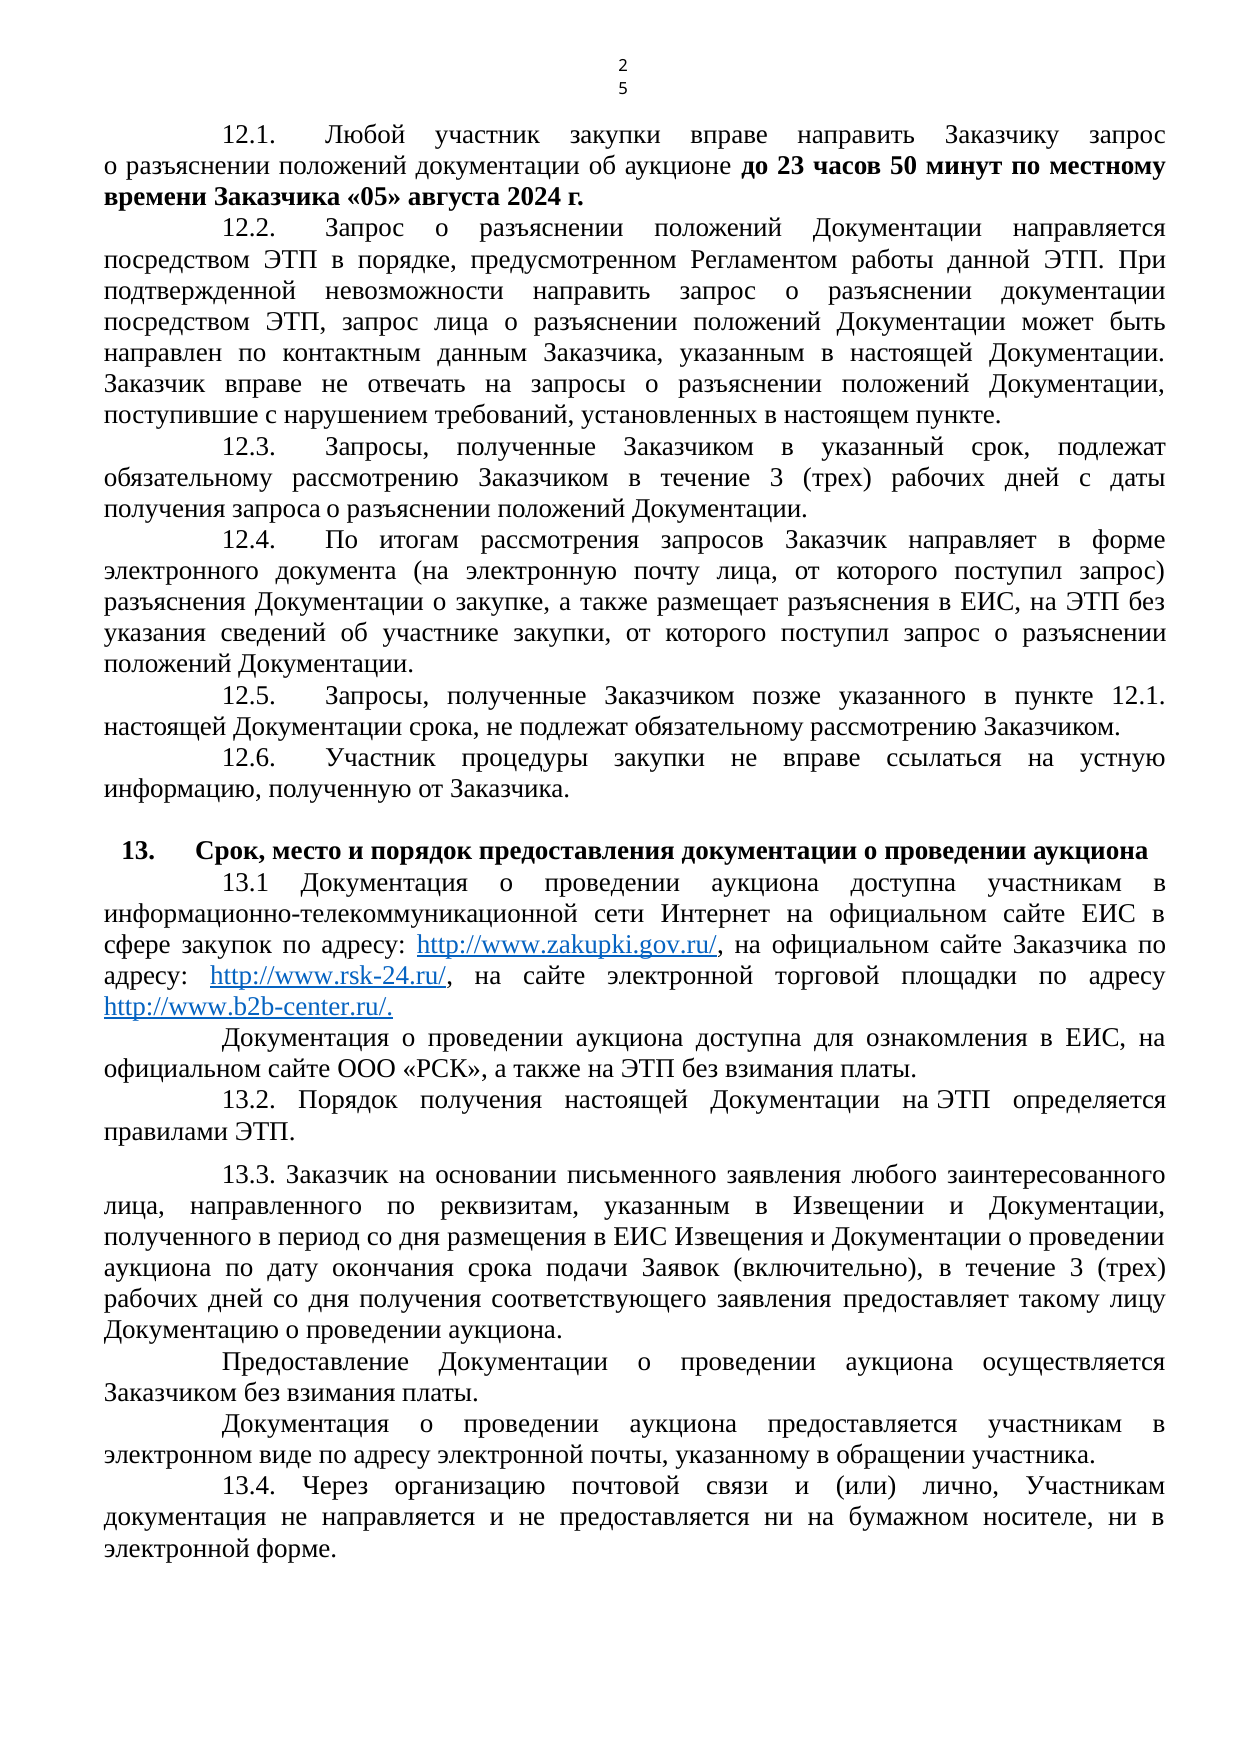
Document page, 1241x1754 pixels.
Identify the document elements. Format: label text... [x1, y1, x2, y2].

text Предоставление Документации о проведении аукциона осуществляется Заказчиком без взимания платы. [103, 1345, 1167, 1407]
list Запрос о разъяснении положений Документации направляется посредством ЭТП в порядке, предусмотренном Регламентом работы данной ЭТП. При подтвержденной невозможности направить запрос о разъяснении документации посредством ЭТП, запрос лица о разъяснении положений Документации может быть направлен по контактным данным Заказчика, указанным в настоящей Документации. Заказчик вправе не отвечать на запросы о разъяснении положений Документации, поступившие с нарушением требований, установленных в настоящем пункте. [103, 212, 1167, 429]
list Участник процедуры закупки не вправе ссылаться на устную информацию, полученную от Заказчика. [103, 741, 1167, 803]
list Срок, место и порядок предоставления документации о проведении аукциона [103, 834, 1167, 866]
list Запросы, полученные Заказчиком в указанный срок, подлежат обязательному рассмотрению Заказчиком в течение 3 (трех) рабочих дней с даты получения запроса о разъяснении положений Документации. [103, 429, 1167, 523]
text 13.4. Через организацию почтовой связи и (или) лично, Участникам документация не направляется и не предоставляется ни на бумажном носителе, ни в электронной форме. [103, 1469, 1167, 1563]
text 13.2. Порядок получения настоящей Документации на ЭТП определяется правилами ЭТП. [103, 1084, 1167, 1146]
list Запросы, полученные Заказчиком позже указанного в пункте 12.1. настоящей Документации срока, не подлежат обязательному рассмотрению Заказчиком. [103, 679, 1167, 741]
list Любой участник закупки вправе направить Заказчику запрос о разъяснении положений документации об аукционе до 23 часов 50 минут по местному времени Заказчика «05» августа 2024 г. [103, 118, 1167, 212]
text 13.1 Документация о проведении аукциона доступна участникам в информационно-телекоммуникационной сети Интернет на официальном сайте ЕИС в сфере закупок по адресу: http://www.zakupki.gov.ru/, на официальном сайте Заказчика по адресу: http://www.rsk-24.ru/, на сайте электронной торговой площадки по адресу http://www.b2b-center.ru/. [103, 866, 1167, 1021]
list По итогам рассмотрения запросов Заказчик направляет в форме электронного документа (на электронную почту лица, от которого поступил запрос) разъяснения Документации о закупке, а также размещает разъяснения в ЕИС, на ЭТП без указания сведений об участнике закупки, от которого поступил запрос о разъяснении положений Документации. [103, 523, 1167, 679]
text 13.3. Заказчик на основании письменного заявления любого заинтересованного лица, направленного по реквизитам, указанным в Извещении и Документации, полученного в период со дня размещения в ЕИС Извещения и Документации о проведении аукциона по дату окончания срока подачи Заявок (включительно), в течение 3 (трех) рабочих дней со дня получения соответствующего заявления предоставляет такому лицу Документацию о проведении аукциона. [103, 1158, 1167, 1345]
text Документация о проведении аукциона доступна для ознакомления в ЕИС, на официальном сайте ООО «РСК», а также на ЭТП без взимания платы. [103, 1021, 1167, 1084]
text Документация о проведении аукциона предоставляется участникам в электронном виде по адресу электронной почты, указанному в обращении участника. [103, 1407, 1167, 1469]
